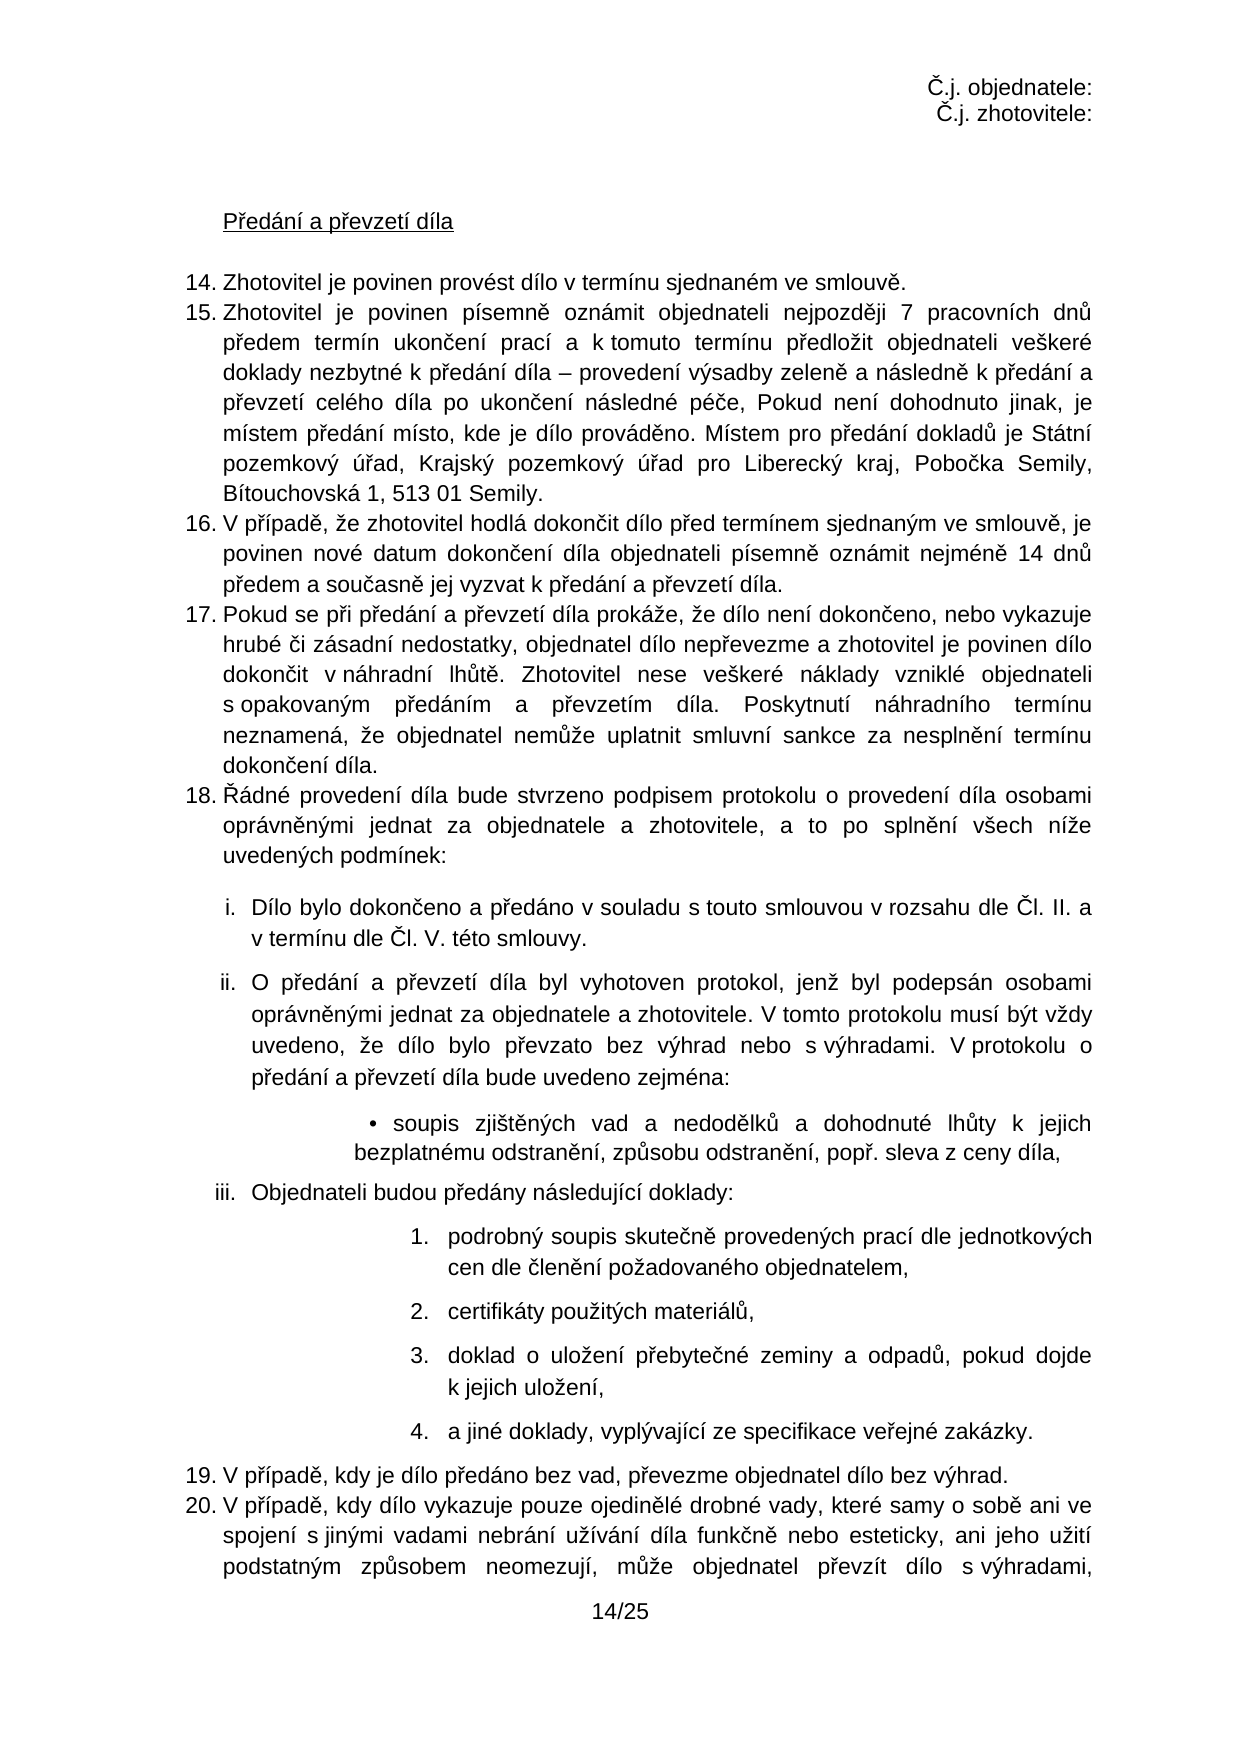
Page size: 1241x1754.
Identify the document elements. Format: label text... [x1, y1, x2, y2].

list Objednateli budou předány následující doklady: [236, 1179, 1093, 1205]
list a jiné doklady, vyplývající ze specifikace veřejné zakázky. [410, 1418, 1093, 1444]
list podrobný soupis skutečně provedených prací dle jednotkových cen dle členění požadovaného objednatelem, [410, 1223, 1093, 1281]
list V případě, kdy je dílo předáno bez vad, převezme objednatel dílo bez výhrad. [185, 1462, 1093, 1488]
list V případě, že zhotovitel hodlá dokončit dílo před termínem sjednaným ve smlouvě, je povinen nové datum dokončení díla objednateli písemně oznámit nejméně 14 dnů předem a současně jej vyzvat k předání a převzetí díla. [185, 510, 1093, 597]
list Zhotovitel je povinen provést dílo v termínu sjednaném ve smlouvě. [185, 268, 1093, 295]
text • soupis zjištěných vad a nedodělků a dohodnuté lhůty k jejich bezplatnému odstranění, způsobu odstranění, popř. sleva z ceny díla, [354, 1108, 1093, 1166]
list Předání a převzetí díla [223, 208, 1093, 234]
list certifikáty použitých materiálů, [410, 1298, 1093, 1325]
list Pokud se při předání a převzetí díla prokáže, že dílo není dokončeno, nebo vykazuje hrubé či zásadní nedostatky, objednatel dílo nepřevezme a zhotovitel je povinen dílo dokončit v náhradní lhůtě. Zhotovitel nese veškeré náklady vzniklé objednateli s opakovaným předáním a převzetím díla. Poskytnutí náhradního termínu neznamená, že objednatel nemůže uplatnit smluvní sankce za nesplnění termínu dokončení díla. [185, 601, 1093, 778]
list doklad o uložení přebytečné zeminy a odpadů, pokud dojde k jejich uložení, [410, 1342, 1093, 1400]
list Zhotovitel je povinen písemně oznámit objednateli nejpozději 7 pracovních dnů předem termín ukončení prací a k tomuto termínu předložit objednateli veškeré doklady nezbytné k předání díla – provedení výsadby zeleně a následně k předání a převzetí celého díla po ukončení následné péče, Pokud není dohodnuto jinak, je místem předání místo, kde je dílo prováděno. Místem pro předání dokladů je Státní pozemkový úřad, Krajský pozemkový úřad pro Liberecký kraj, Pobočka Semily, Bítouchovská 1, 513 01 Semily. [185, 299, 1093, 506]
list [185, 1492, 1093, 1579]
list O předání a převzetí díla byl vyhotoven protokol, jenž byl podepsán osobami oprávněnými jednat za objednatele a zhotovitele. V tomto protokolu musí být vždy uvedeno, že dílo bylo převzato bez výhrad nebo s výhradami. V protokolu o předání a převzetí díla bude uvedeno zejména: [236, 969, 1093, 1090]
list Řádné provedení díla bude stvrzeno podpisem protokolu o provedení díla osobami oprávněnými jednat za objednatele a zhotovitele, a to po splnění všech níže uvedených podmínek: [185, 782, 1093, 869]
list Dílo bylo dokončeno a předáno v souladu s touto smlouvou v rozsahu dle Čl. II. a v termínu dle Čl. V. této smlouvy. [236, 893, 1093, 951]
